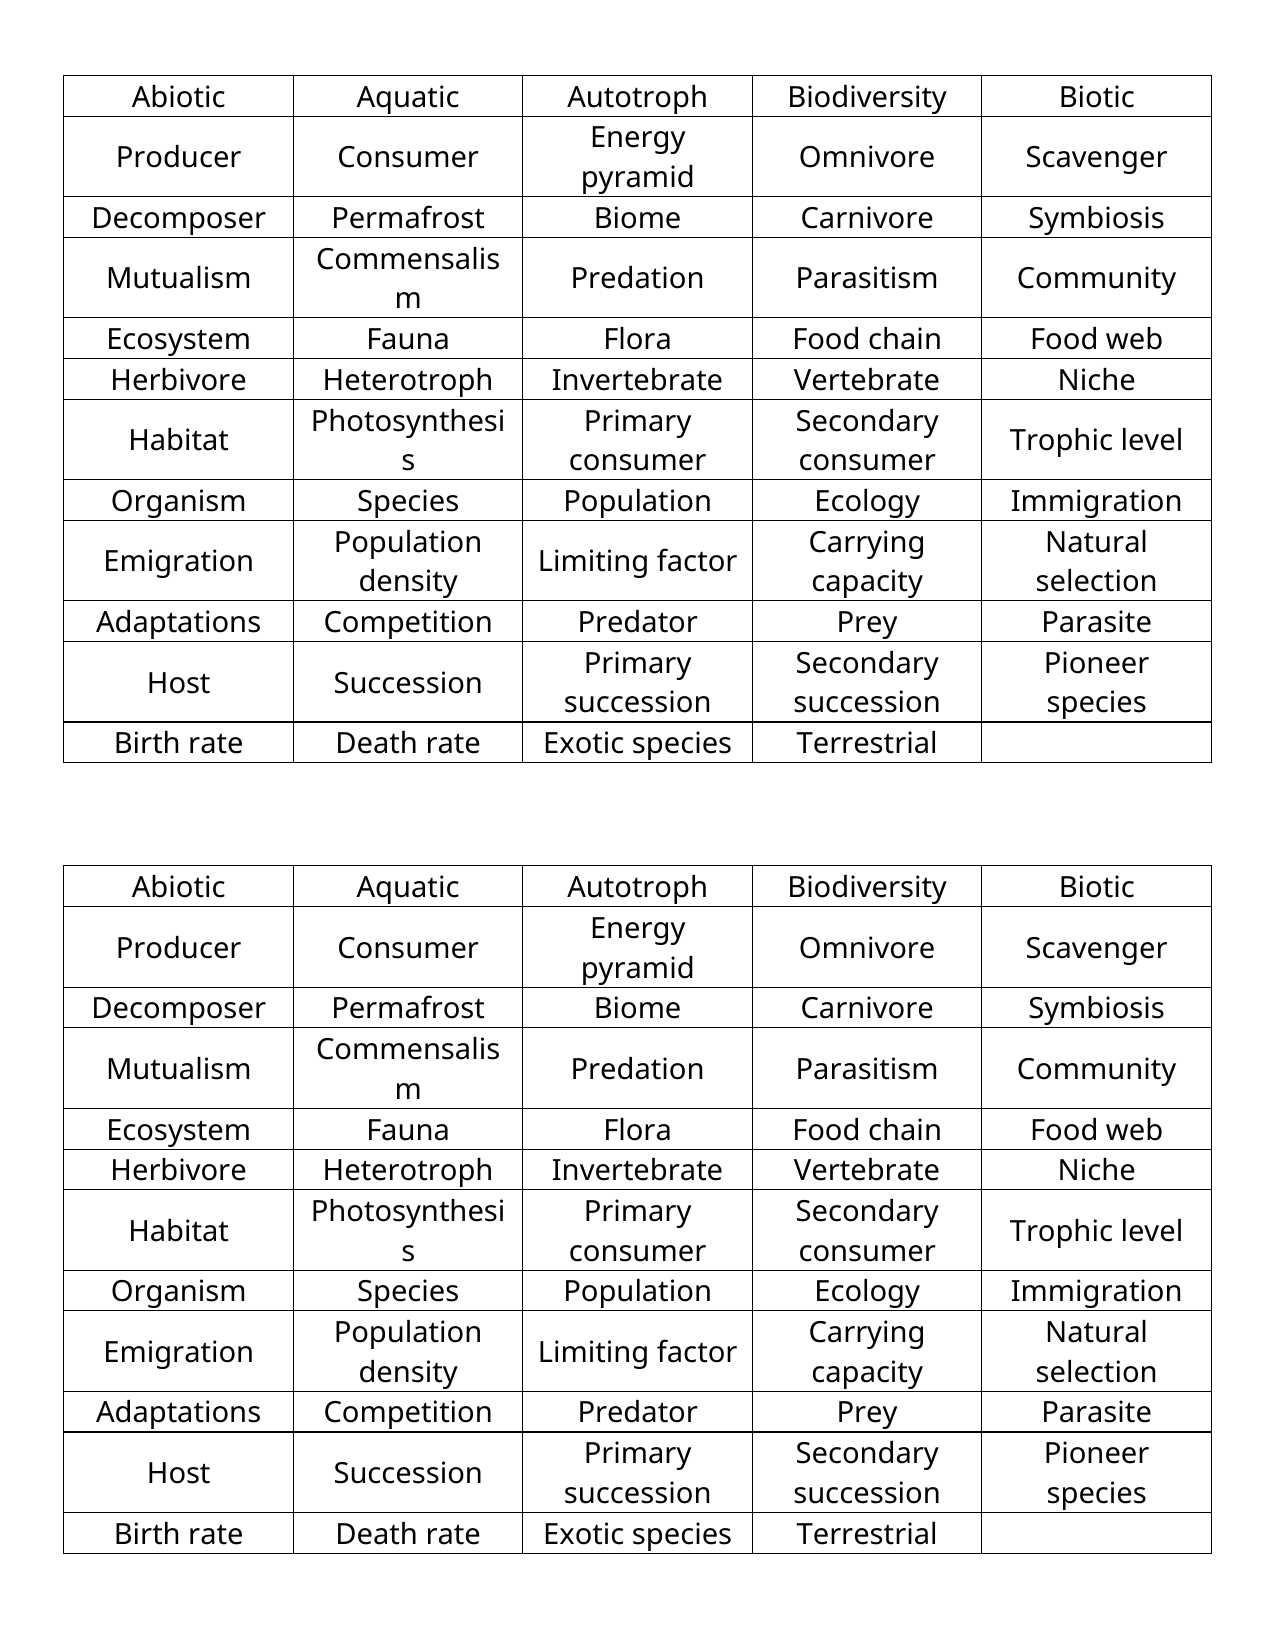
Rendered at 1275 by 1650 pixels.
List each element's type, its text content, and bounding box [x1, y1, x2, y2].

table_header Biodiversity [753, 76, 981, 116]
table_header Autotroph [523, 866, 752, 906]
table_cell Primary consumer [523, 1190, 752, 1269]
table_cell Limiting factor [523, 521, 752, 600]
table_cell Scavenger [982, 117, 1211, 196]
table_cell Ecology [753, 1271, 981, 1310]
table_cell Omnivore [753, 907, 981, 987]
table_cell Photosynthesis [294, 1190, 522, 1269]
table_cell Decomposer [64, 988, 293, 1027]
table_cell Photosynthesis [294, 400, 522, 479]
table_cell Scavenger [982, 907, 1211, 987]
table_cell Adaptations [64, 1392, 293, 1431]
table_cell Food web [982, 1109, 1211, 1148]
table_cell Ecosystem [64, 318, 293, 358]
table_cell Terrestrial [753, 723, 981, 762]
table_cell Emigration [64, 521, 293, 600]
table_header Abiotic [64, 76, 293, 116]
table_header Biotic [982, 866, 1211, 906]
table_cell Community [982, 1028, 1211, 1108]
table_cell Primary succession [523, 1433, 752, 1512]
table_cell Organism [64, 480, 293, 520]
table_cell Ecosystem [64, 1109, 293, 1148]
table_cell Commensalism [294, 238, 522, 317]
table_cell Herbivore [64, 1150, 293, 1189]
table_cell [982, 723, 1211, 762]
table_cell Competition [294, 601, 522, 641]
table_cell Habitat [64, 1190, 293, 1269]
table_cell Primary succession [523, 642, 752, 721]
table_cell Terrestrial [753, 1513, 981, 1553]
table_cell Niche [982, 1150, 1211, 1189]
table_cell Producer [64, 907, 293, 987]
table_cell Food web [982, 318, 1211, 358]
table_cell Secondary succession [753, 642, 981, 721]
table_cell Carnivore [753, 197, 981, 237]
table_cell Pioneer species [982, 1433, 1211, 1512]
table_cell Predator [523, 601, 752, 641]
table_cell Biome [523, 988, 752, 1027]
table_cell Succession [294, 642, 522, 721]
table_cell Food chain [753, 1109, 981, 1148]
table_cell Energy pyramid [523, 117, 752, 196]
table_cell Decomposer [64, 197, 293, 237]
table_cell Population [523, 480, 752, 520]
table_cell Trophic level [982, 400, 1211, 479]
table_cell Secondary consumer [753, 1190, 981, 1269]
table_cell Population [523, 1271, 752, 1310]
table_cell Energy pyramid [523, 907, 752, 987]
table_cell Immigration [982, 480, 1211, 520]
table_cell Predation [523, 1028, 752, 1108]
table_cell Consumer [294, 907, 522, 987]
table_cell Secondary succession [753, 1433, 981, 1512]
table_cell Birth rate [64, 1513, 293, 1553]
table_cell Invertebrate [523, 1150, 752, 1189]
table_header Abiotic [64, 866, 293, 906]
table_cell Host [64, 642, 293, 721]
table_cell Secondary consumer [753, 400, 981, 479]
table_cell Pioneer species [982, 642, 1211, 721]
table_cell Organism [64, 1271, 293, 1310]
table_cell Succession [294, 1433, 522, 1512]
table_cell Vertebrate [753, 359, 981, 399]
table_cell Biome [523, 197, 752, 237]
table_cell Ecology [753, 480, 981, 520]
table_cell Population density [294, 521, 522, 600]
table_header Aquatic [294, 866, 522, 906]
table_header Aquatic [294, 76, 522, 116]
table_cell Birth rate [64, 723, 293, 762]
table_cell Death rate [294, 723, 522, 762]
table_cell Habitat [64, 400, 293, 479]
table_cell Mutualism [64, 238, 293, 317]
table_cell Symbiosis [982, 988, 1211, 1027]
table_cell Permafrost [294, 197, 522, 237]
table_cell Adaptations [64, 601, 293, 641]
table_cell Carnivore [753, 988, 981, 1027]
table_header Biodiversity [753, 866, 981, 906]
table_cell Exotic species [523, 723, 752, 762]
table_cell Death rate [294, 1513, 522, 1553]
table_cell Predation [523, 238, 752, 317]
table_cell Commensalism [294, 1028, 522, 1108]
table_cell Species [294, 1271, 522, 1310]
table_cell Immigration [982, 1271, 1211, 1310]
table_cell Host [64, 1433, 293, 1512]
table_cell Invertebrate [523, 359, 752, 399]
table_cell Parasite [982, 601, 1211, 641]
table_cell Primary consumer [523, 400, 752, 479]
table_cell Prey [753, 601, 981, 641]
table_cell Limiting factor [523, 1311, 752, 1391]
table_cell Niche [982, 359, 1211, 399]
table_cell Herbivore [64, 359, 293, 399]
table_cell Parasitism [753, 238, 981, 317]
table_cell Consumer [294, 117, 522, 196]
table_cell Prey [753, 1392, 981, 1431]
table_cell Natural selection [982, 1311, 1211, 1391]
table_cell Producer [64, 117, 293, 196]
table_cell Species [294, 480, 522, 520]
table_cell Fauna [294, 1109, 522, 1148]
table_cell Natural selection [982, 521, 1211, 600]
table_cell Heterotroph [294, 1150, 522, 1189]
table_cell Exotic species [523, 1513, 752, 1553]
table_cell Heterotroph [294, 359, 522, 399]
table_cell Food chain [753, 318, 981, 358]
table_header Biotic [982, 76, 1211, 116]
table_cell Flora [523, 318, 752, 358]
table_cell Carrying capacity [753, 1311, 981, 1391]
table_cell Vertebrate [753, 1150, 981, 1189]
table_cell Emigration [64, 1311, 293, 1391]
table_cell Parasitism [753, 1028, 981, 1108]
table_cell Carrying capacity [753, 521, 981, 600]
table_cell Trophic level [982, 1190, 1211, 1269]
table_header Autotroph [523, 76, 752, 116]
table_cell Fauna [294, 318, 522, 358]
table_cell Permafrost [294, 988, 522, 1027]
table_cell Population density [294, 1311, 522, 1391]
table_cell Competition [294, 1392, 522, 1431]
table_cell Parasite [982, 1392, 1211, 1431]
table_cell Omnivore [753, 117, 981, 196]
table_cell Symbiosis [982, 197, 1211, 237]
table_cell [982, 1513, 1211, 1553]
table_cell Community [982, 238, 1211, 317]
table_cell Predator [523, 1392, 752, 1431]
table_cell Mutualism [64, 1028, 293, 1108]
table_cell Flora [523, 1109, 752, 1148]
